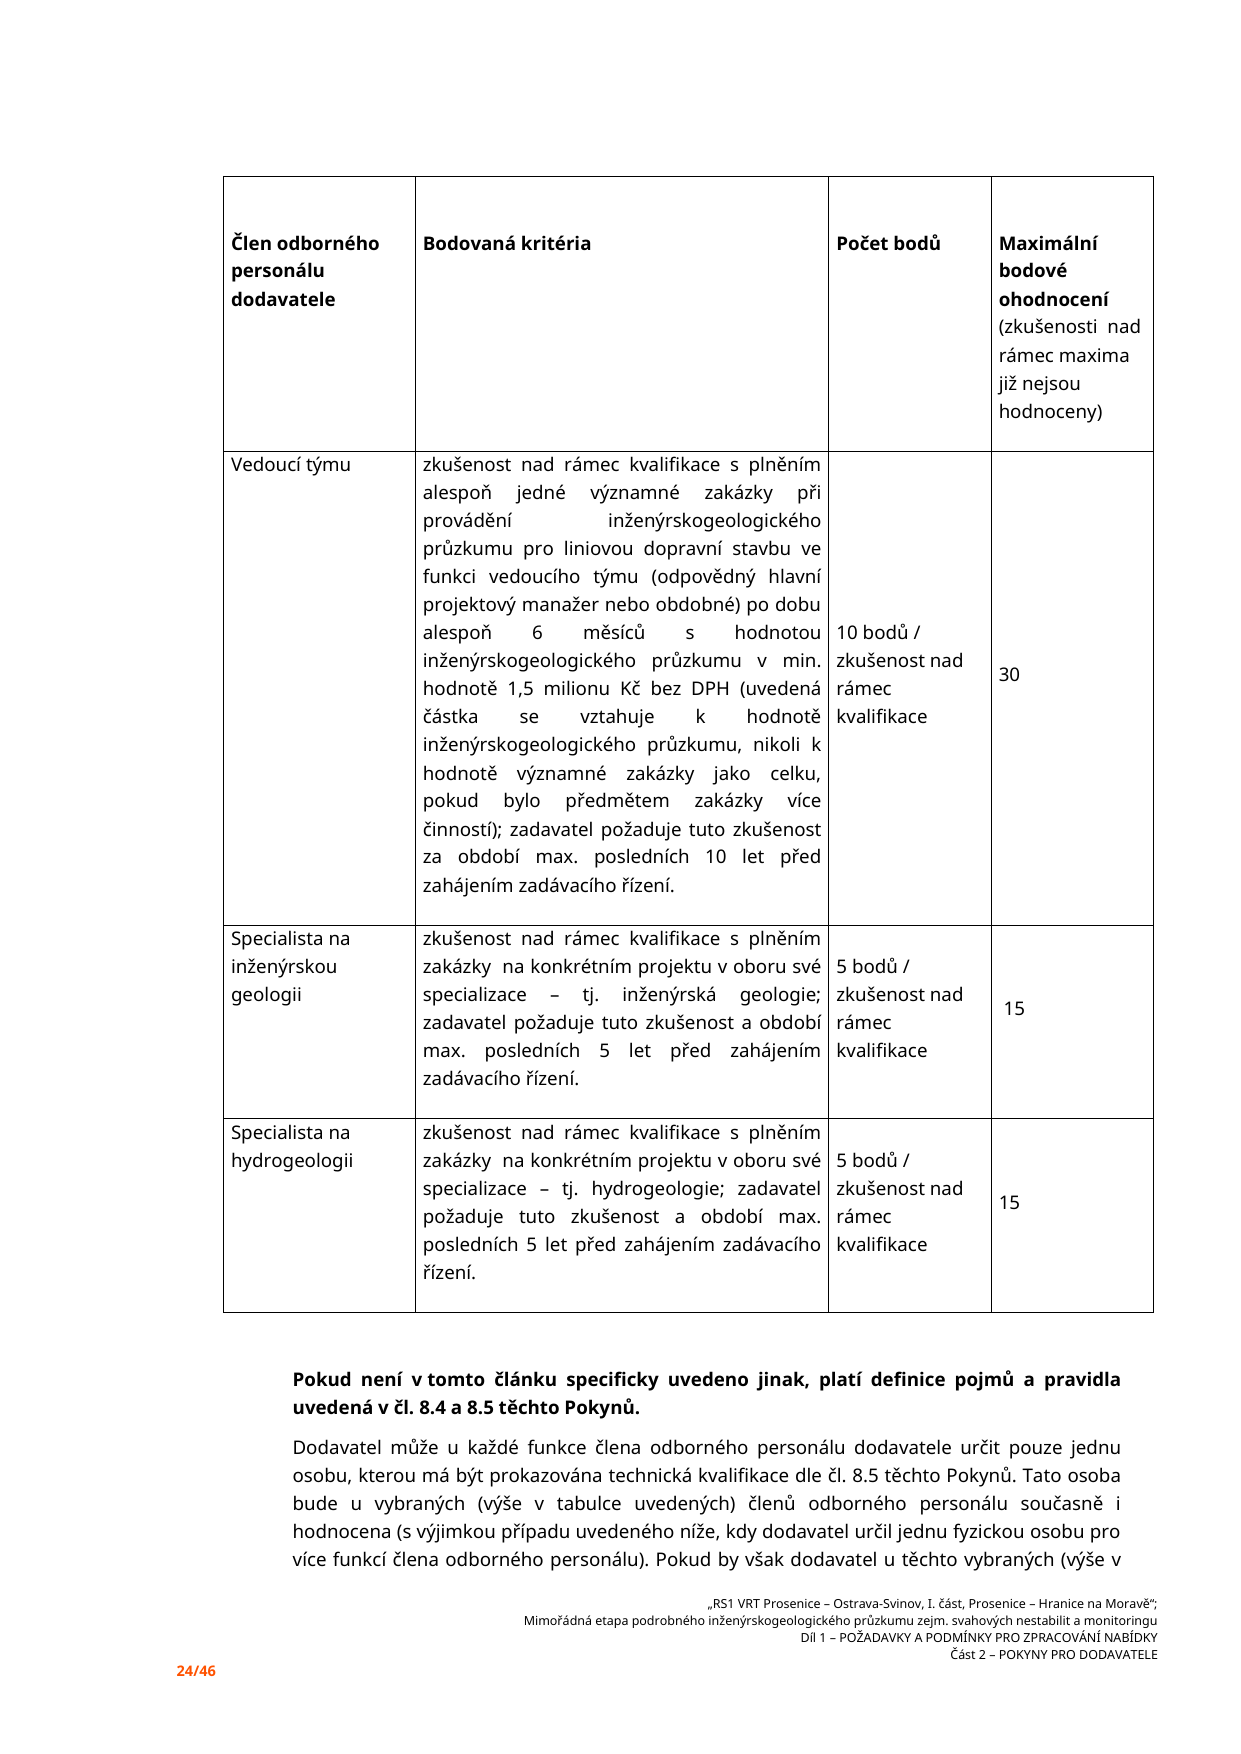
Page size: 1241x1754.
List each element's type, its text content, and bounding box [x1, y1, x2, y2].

table_cell zkušenost nad rámec kvalifikace s plněním zakázky na konkrétním projektu v oboru své specializace – tj. inženýrská geologie; zadavatel požaduje tuto zkušenost a období max. posledních 5 let před zahájením zadávacího řízení. [416, 926, 828, 1118]
table_cell Vedoucí týmu [224, 452, 415, 924]
table_cell Specialista na hydrogeologii [224, 1119, 415, 1312]
table_cell 15 [992, 1119, 1153, 1312]
table_header Člen odborného personálu dodavatele [224, 177, 415, 451]
table_cell 15 [992, 926, 1153, 1118]
table_header Bodovaná kritéria [416, 177, 828, 451]
list Pokud není v tomto článku specificky uvedeno jinak, platí definice pojmů a pravidla uvedená v čl. 8.4 a 8.5 těchto Pokynů. [292, 1366, 1122, 1419]
table_cell 10 bodů / zkušenost nad rámec kvalifikace [829, 452, 991, 924]
table_cell zkušenost nad rámec kvalifikace s plněním alespoň jedné významné zakázky při provádění inženýrskogeologického průzkumu pro liniovou dopravní stavbu ve funkci vedoucího týmu (odpovědný hlavní projektový manažer nebo obdobné) po dobu alespoň 6 měsíců s hodnotou inženýrskogeologického průzkumu v min. hodnotě 1,5 milionu Kč bez DPH (uvedená částka se vztahuje k hodnotě inženýrskogeologického průzkumu, nikoli k hodnotě významné zakázky jako celku, pokud bylo předmětem zakázky více činností); zadavatel požaduje tuto zkušenost za období max. posledních 10 let před zahájením zadávacího řízení. [416, 452, 828, 924]
table_cell 5 bodů / zkušenost nad rámec kvalifikace [829, 926, 991, 1118]
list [292, 1434, 1122, 1572]
table_cell 5 bodů / zkušenost nad rámec kvalifikace [829, 1119, 991, 1312]
table_cell 30 [992, 452, 1153, 924]
table_cell Specialista na inženýrskou geologii [224, 926, 415, 1118]
table_cell zkušenost nad rámec kvalifikace s plněním zakázky na konkrétním projektu v oboru své specializace – tj. hydrogeologie; zadavatel požaduje tuto zkušenost a období max. posledních 5 let před zahájením zadávacího řízení. [416, 1119, 828, 1312]
table_header Maximální bodové ohodnocení (zkušenosti nad rámec maxima již nejsou hodnoceny) [992, 177, 1153, 451]
table_header Počet bodů [829, 177, 991, 451]
